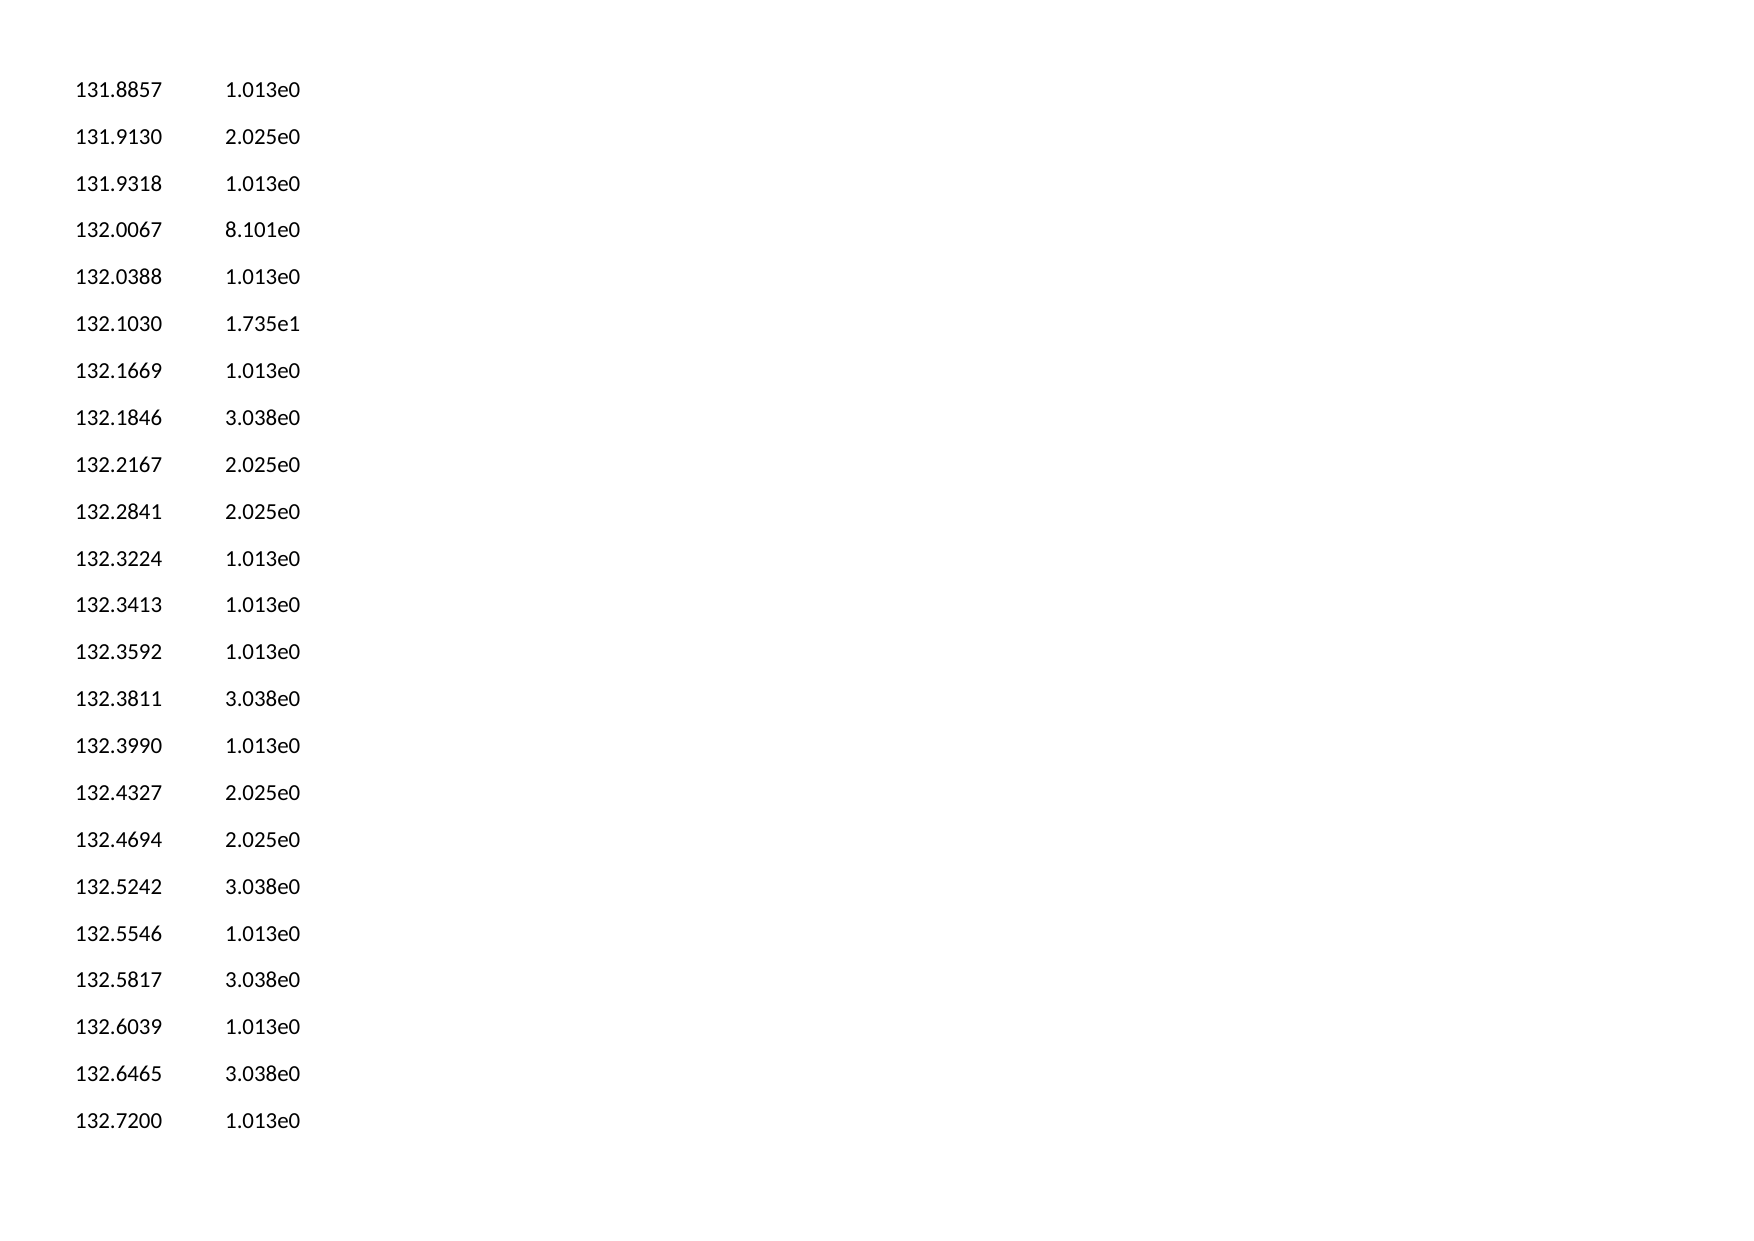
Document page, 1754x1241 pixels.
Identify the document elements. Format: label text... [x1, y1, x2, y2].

text 132.5546 1.013e0 [75, 919, 1679, 947]
text 132.3224 1.013e0 [75, 544, 1679, 572]
text 132.6039 1.013e0 [75, 1012, 1679, 1041]
text 132.5817 3.038e0 [75, 966, 1679, 994]
text 131.9130 2.025e0 [75, 122, 1679, 150]
text 132.0067 8.101e0 [75, 216, 1679, 244]
text 132.1030 1.735e1 [75, 309, 1679, 337]
text 132.5242 3.038e0 [75, 872, 1679, 900]
text 132.4694 2.025e0 [75, 825, 1679, 853]
text 132.3990 1.013e0 [75, 731, 1679, 759]
text 132.1669 1.013e0 [75, 356, 1679, 384]
text 131.8857 1.013e0 [75, 75, 1679, 103]
text 132.0388 1.013e0 [75, 262, 1679, 291]
text 132.3413 1.013e0 [75, 591, 1679, 619]
text 132.2841 2.025e0 [75, 497, 1679, 525]
text 131.9318 1.013e0 [75, 169, 1679, 197]
text 132.3592 1.013e0 [75, 637, 1679, 666]
text 132.2167 2.025e0 [75, 450, 1679, 478]
text 132.3811 3.038e0 [75, 684, 1679, 712]
text 132.6465 3.038e0 [75, 1059, 1679, 1087]
text 132.1846 3.038e0 [75, 403, 1679, 431]
text 132.4327 2.025e0 [75, 778, 1679, 806]
text 132.7200 1.013e0 [75, 1106, 1679, 1134]
